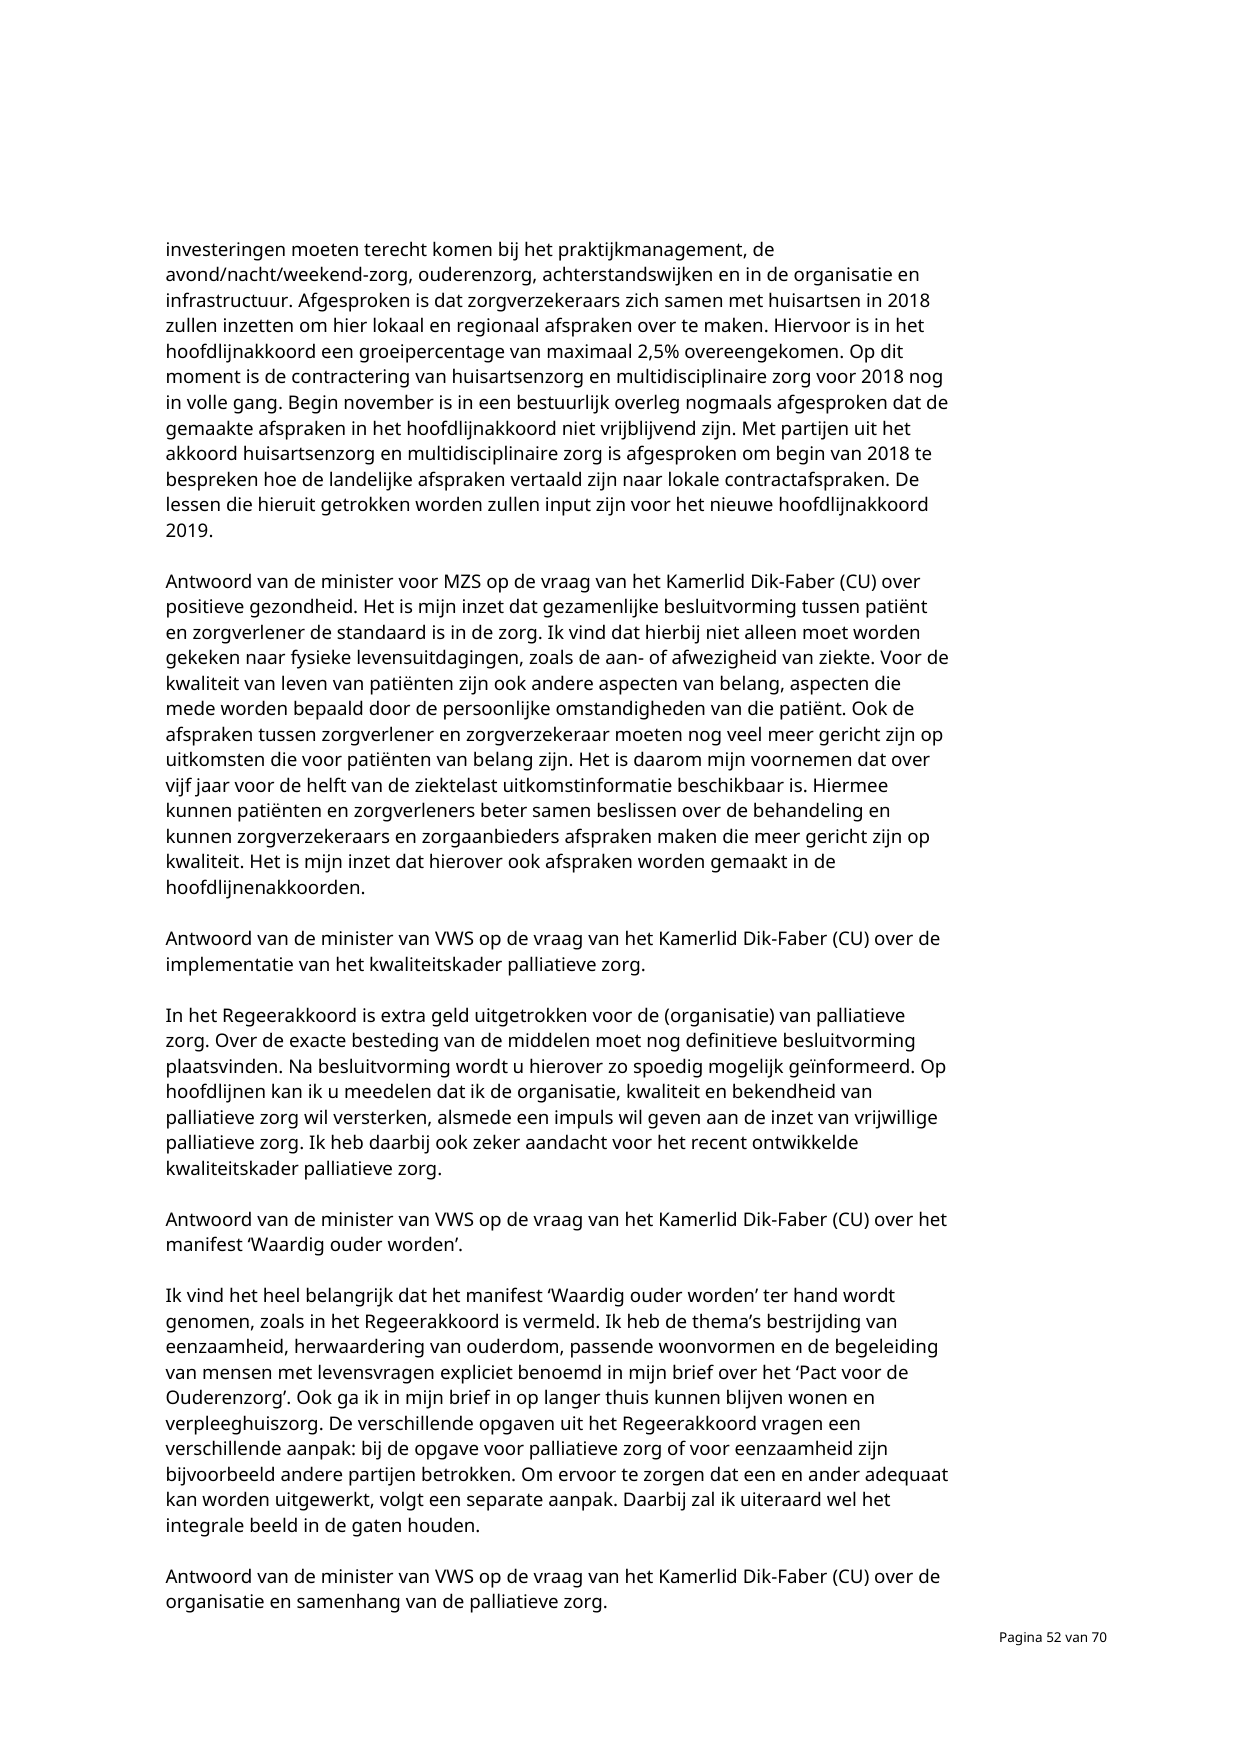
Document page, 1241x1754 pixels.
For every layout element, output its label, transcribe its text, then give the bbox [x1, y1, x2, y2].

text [165, 236, 950, 542]
text Antwoord van de minister van VWS op de vraag van het Kamerlid () over de implementatie van het kwaliteitskader palliatieve zorg. [165, 925, 950, 976]
text Antwoord van de minister voor MZS op de vraag van het Kamerlid () over positieve gezondheid. Het is mijn inzet dat gezamenlijke besluitvorming tussen patiënt en zorgverlener de standaard is in de zorg. Ik vind dat hierbij niet alleen moet worden gekeken naar fysieke levensuitdagingen, zoals de aan- of afwezigheid van ziekte. Voor de kwaliteit van leven van patiënten zijn ook andere aspecten van belang, aspecten die mede worden bepaald door de persoonlijke omstandigheden van die patiënt. Ook de afspraken tussen zorgverlener en zorgverzekeraar moeten nog veel meer gericht zijn op uitkomsten die voor patiënten van belang zijn. Het is daarom mijn voornemen dat over vijf jaar voor de helft van de ziektelast uitkomstinformatie beschikbaar is. Hiermee kunnen patiënten en zorgverleners beter samen beslissen over de behandeling en kunnen zorgverzekeraars en zorgaanbieders afspraken maken die meer gericht zijn op kwaliteit. Het is mijn inzet dat hierover ook afspraken worden gemaakt in de hoofdlijnenakkoorden. [165, 568, 950, 900]
text In het Regeerakkoord is extra geld uitgetrokken voor de (organisatie) van palliatieve zorg. Over de exacte besteding van de middelen moet nog definitieve besluitvorming plaatsvinden. Na besluitvorming wordt u hierover zo spoedig mogelijk geïnformeerd. Op hoofdlijnen kan ik u meedelen dat ik de organisatie, kwaliteit en bekendheid van palliatieve zorg wil versterken, alsmede een impuls wil geven aan de inzet van vrijwillige palliatieve zorg. Ik heb daarbij ook zeker aandacht voor het recent ontwikkelde kwaliteitskader palliatieve zorg. [165, 1002, 950, 1181]
text Antwoord van de minister van VWS op de vraag van het Kamerlid () over het manifest ‘Waardig ouder worden’. [165, 1206, 950, 1257]
text Antwoord van de minister van VWS op de vraag van het Kamerlid () over de organisatie en samenhang van de palliatieve zorg. [165, 1563, 950, 1614]
text Ik vind het heel belangrijk dat het manifest ‘Waardig ouder worden’ ter hand wordt genomen, zoals in het Regeerakkoord is vermeld. Ik heb de thema’s bestrijding van eenzaamheid, herwaardering van ouderdom, passende woonvormen en de begeleiding van mensen met levensvragen expliciet benoemd in mijn brief over het ‘Pact voor de Ouderenzorg’. Ook ga ik in mijn brief in op langer thuis kunnen blijven wonen en verpleeghuiszorg. De verschillende opgaven uit het Regeerakkoord vragen een verschillende aanpak: bij de opgave voor palliatieve zorg of voor eenzaamheid zijn bijvoorbeeld andere partijen betrokken. Om ervoor te zorgen dat een en ander adequaat kan worden uitgewerkt, volgt een separate aanpak. Daarbij zal ik uiteraard wel het integrale beeld in de gaten houden. [165, 1283, 950, 1538]
